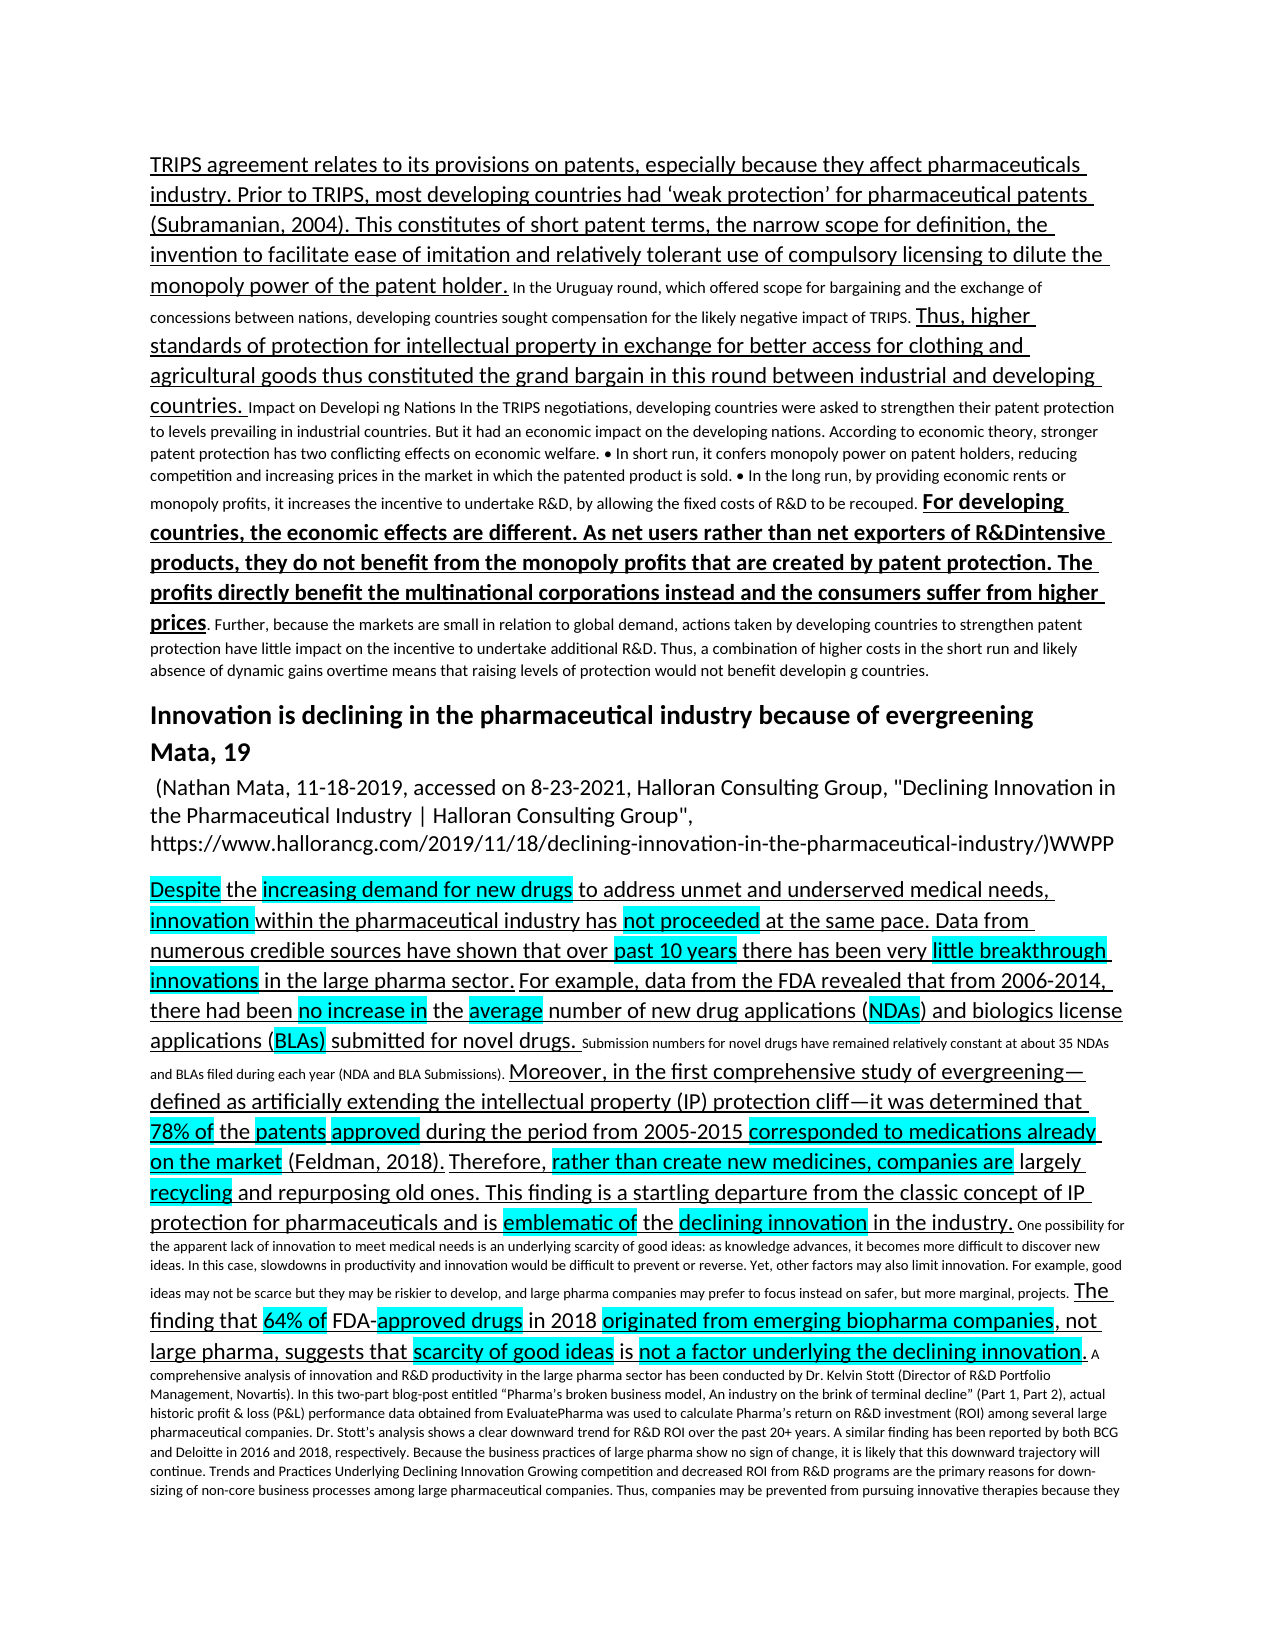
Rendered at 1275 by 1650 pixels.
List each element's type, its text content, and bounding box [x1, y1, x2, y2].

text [150, 876, 1125, 1499]
text (Nathan Mata, 11-18-2019, accessed on 8-23-2021, Halloran Consulting Group, "Declining Innovation in the Pharmaceutical Industry | Halloran Consulting Group", https://www.hallorancg.com/2019/11/18/declining-innovation-in-the-pharmaceutical-industry/)WWPP [150, 773, 1125, 857]
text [150, 150, 1125, 680]
subtitle Mata, 19 [150, 736, 1125, 768]
text Innovation is declining in the pharmaceutical industry because of evergreening [150, 698, 1125, 731]
